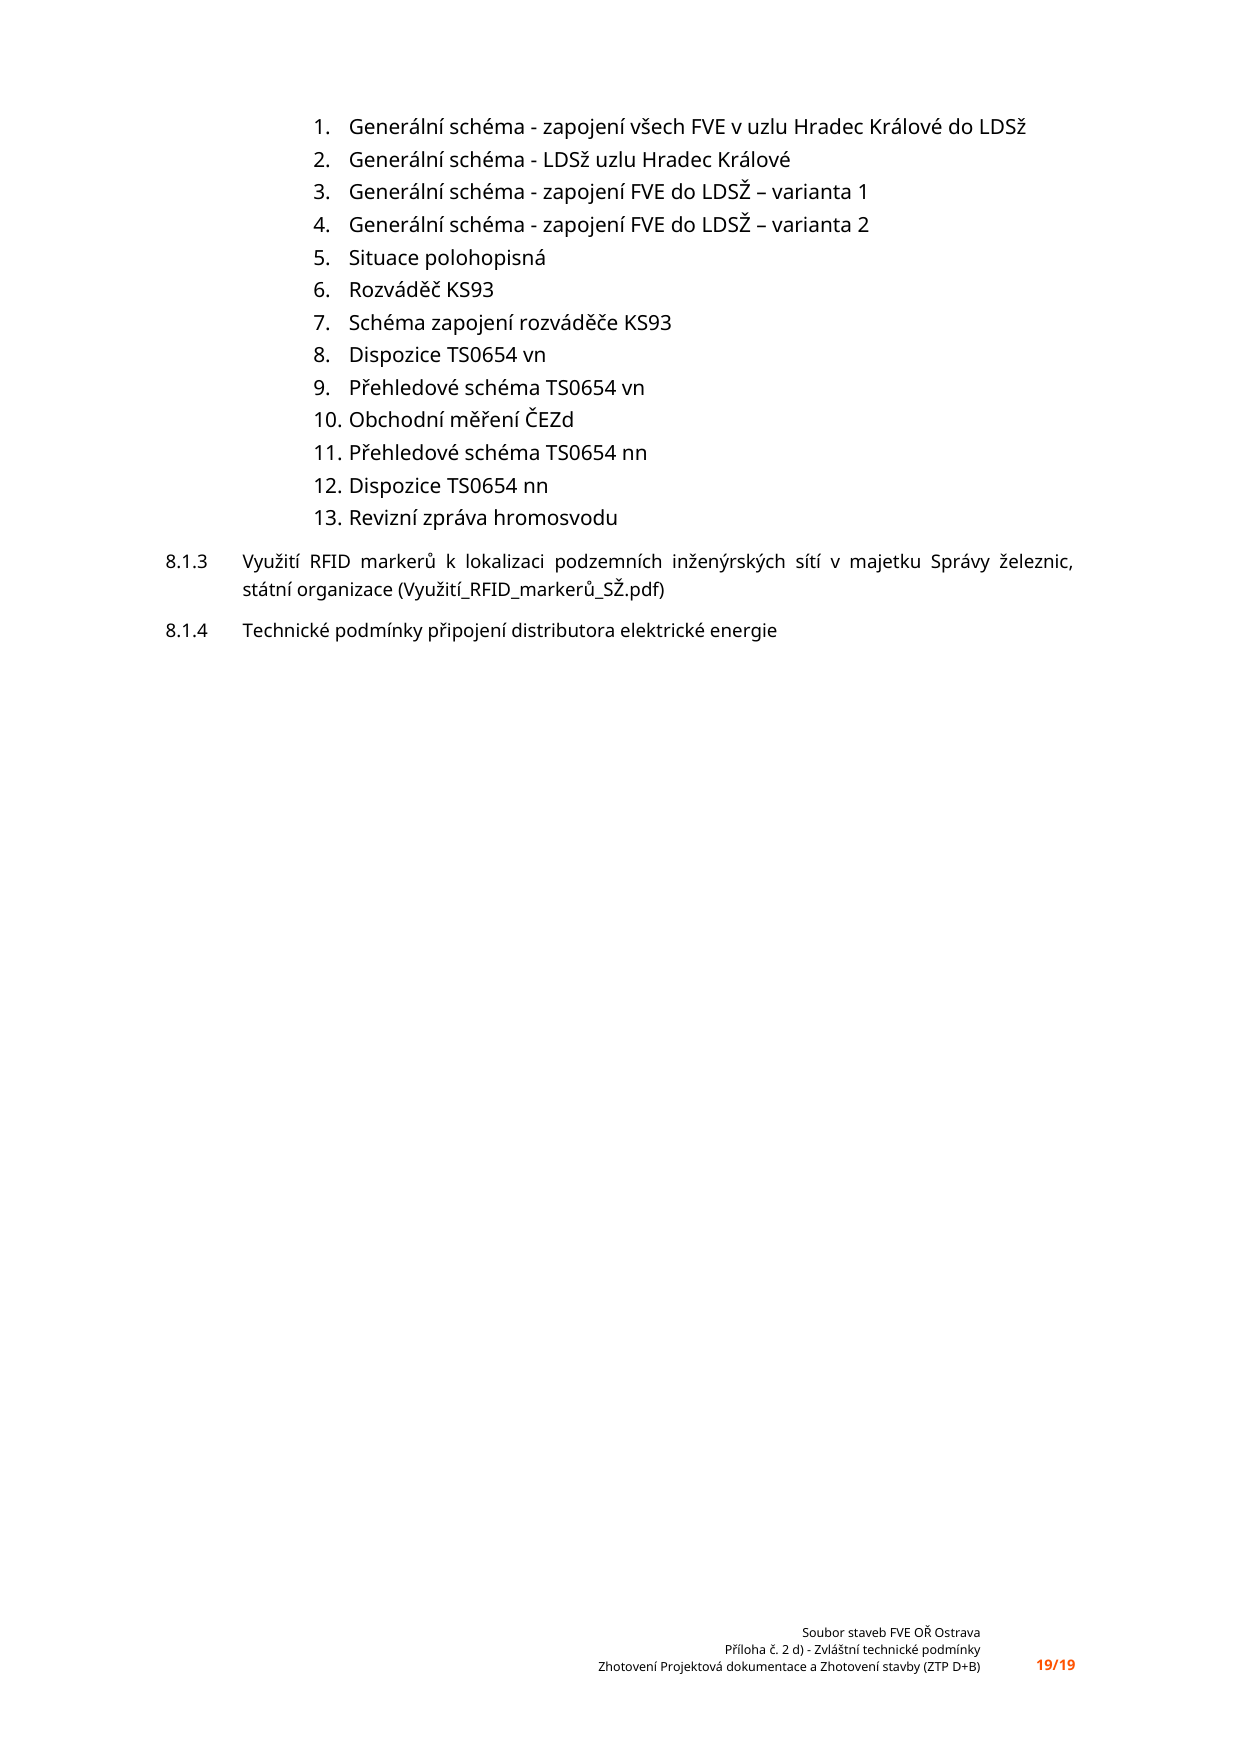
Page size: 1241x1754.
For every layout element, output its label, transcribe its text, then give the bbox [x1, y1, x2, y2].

text Technické podmínky připojení distributora elektrické energie [165, 617, 1075, 643]
text Využití RFID markerů k lokalizaci podzemních inženýrských sítí v majetku Správy železnic, státní organizace (Využití_RFID_markerů_SŽ.pdf) [165, 548, 1075, 602]
list Generální schéma - zapojení všech FVE v uzlu Hradec Králové do LDSž [313, 112, 1075, 141]
list Generální schéma - zapojení FVE do LDSŽ – varianta 1 [313, 177, 1075, 206]
list Přehledové schéma TS0654 vn [313, 373, 1075, 401]
list Generální schéma - LDSž uzlu Hradec Králové [313, 145, 1075, 173]
list Schéma zapojení rozváděče KS93 [313, 308, 1075, 336]
list Přehledové schéma TS0654 nn [313, 438, 1075, 467]
list Dispozice TS0654 nn [313, 471, 1075, 499]
list Revizní zpráva hromosvodu [313, 503, 1075, 532]
list Rozváděč KS93 [313, 275, 1075, 304]
list Generální schéma - zapojení FVE do LDSŽ – varianta 2 [313, 210, 1075, 238]
list Situace polohopisná [313, 243, 1075, 271]
list Dispozice TS0654 vn [313, 340, 1075, 369]
list Obchodní měření ČEZd [313, 406, 1075, 434]
